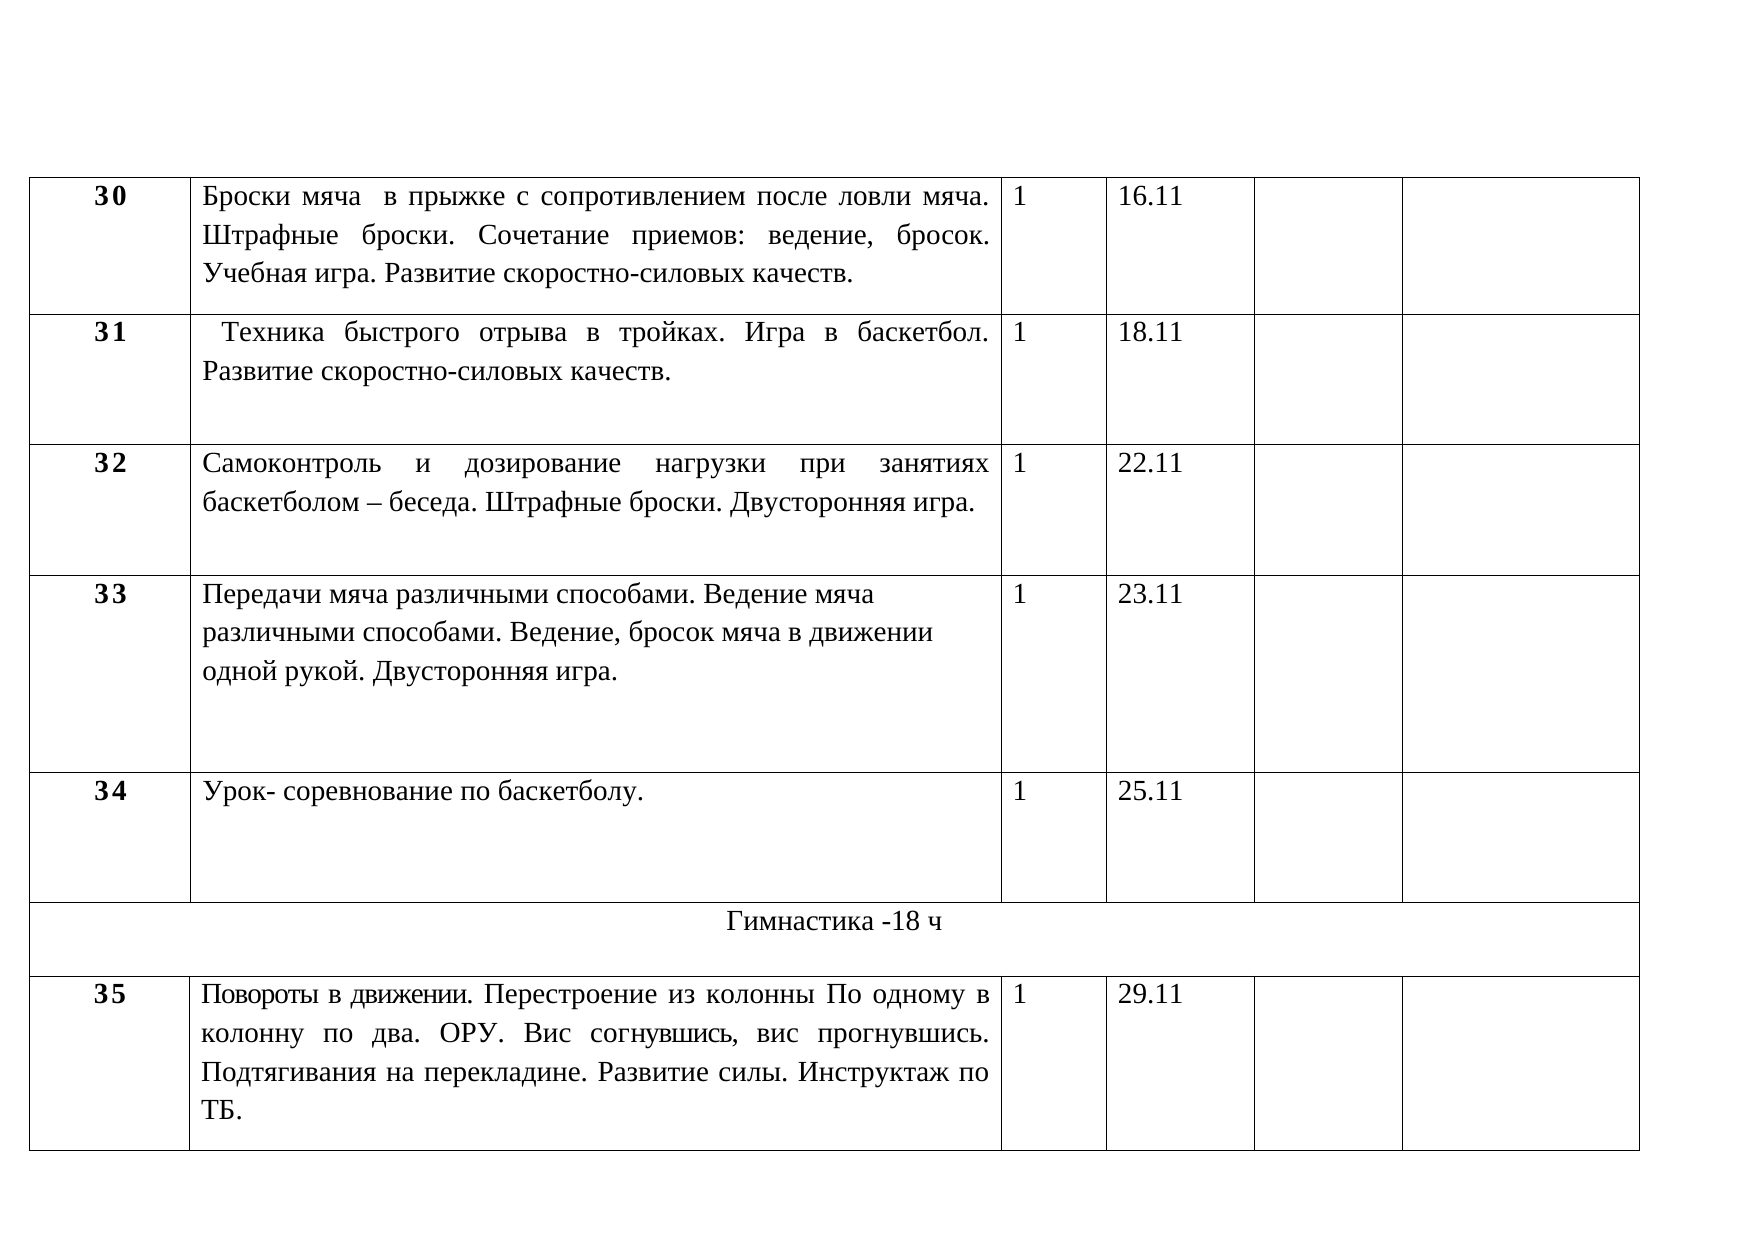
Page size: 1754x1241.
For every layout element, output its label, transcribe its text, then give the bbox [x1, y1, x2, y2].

table_cell 23.11 [1107, 576, 1254, 772]
table_cell Гимнастика -18 ч [30, 903, 1639, 976]
table_cell 1 [1002, 773, 1106, 902]
table_cell [1403, 315, 1639, 444]
table_cell [1403, 178, 1639, 313]
table_cell 1 [1002, 576, 1106, 772]
table_cell 1 [1002, 977, 1106, 1150]
table_cell 1 [1002, 315, 1106, 444]
table_cell 34 [30, 773, 190, 902]
table_cell [1255, 576, 1402, 772]
table_cell 32 [30, 445, 190, 575]
table_cell [1255, 178, 1402, 313]
table_cell [1403, 576, 1639, 772]
table_cell Самоконтроль и дозирование нагрузки при занятиях баскетболом – беседа. Штрафные броски. Двусторонняя игра. [191, 445, 1001, 575]
table_cell 1 [1002, 178, 1106, 313]
table_cell [1255, 773, 1402, 902]
table_cell 1 [1002, 445, 1106, 575]
table_cell Броски мяча в прыжке с сопротивлением после ловли мяча. Штрафные броски. Сочетание приемов: ведение, бросок. Учебная игра. Развитие скоростно-силовых качеств. [191, 178, 1001, 313]
table_cell [1255, 445, 1402, 575]
table_cell 22.11 [1107, 445, 1254, 575]
table_cell 25.11 [1107, 773, 1254, 902]
table_cell [1255, 977, 1402, 1150]
table_cell 33 [30, 576, 190, 772]
table_cell 30 [30, 178, 190, 313]
table_cell 18.11 [1107, 315, 1254, 444]
table_cell [1255, 315, 1402, 444]
table_cell 16.11 [1107, 178, 1254, 313]
table_cell 31 [30, 315, 190, 444]
table_cell [1403, 773, 1639, 902]
table_cell Урок- соревнование по баскетболу. [191, 773, 1001, 902]
table_cell [1403, 445, 1639, 575]
table_cell Повороты в движении. Перестроение из колонны По одному в колонну по два. ОРУ. Вис согнувшись, вис прогнувшись. Подтягивания на перекладине. Развитие силы. Инструктаж по ТБ. [190, 977, 1001, 1150]
table_cell [1403, 977, 1639, 1150]
table_cell Техника быстрого отрыва в тройках. Игра в баскетбол. Развитие скоростно-силовых качеств. [191, 315, 1001, 444]
table_cell 35 [30, 977, 189, 1150]
table_cell 29.11 [1107, 977, 1254, 1150]
table_cell Передачи мяча различными способами. Ведение мяча различными способами. Ведение, бросок мяча в движении одной рукой. Двусторонняя игра. [191, 576, 1001, 772]
